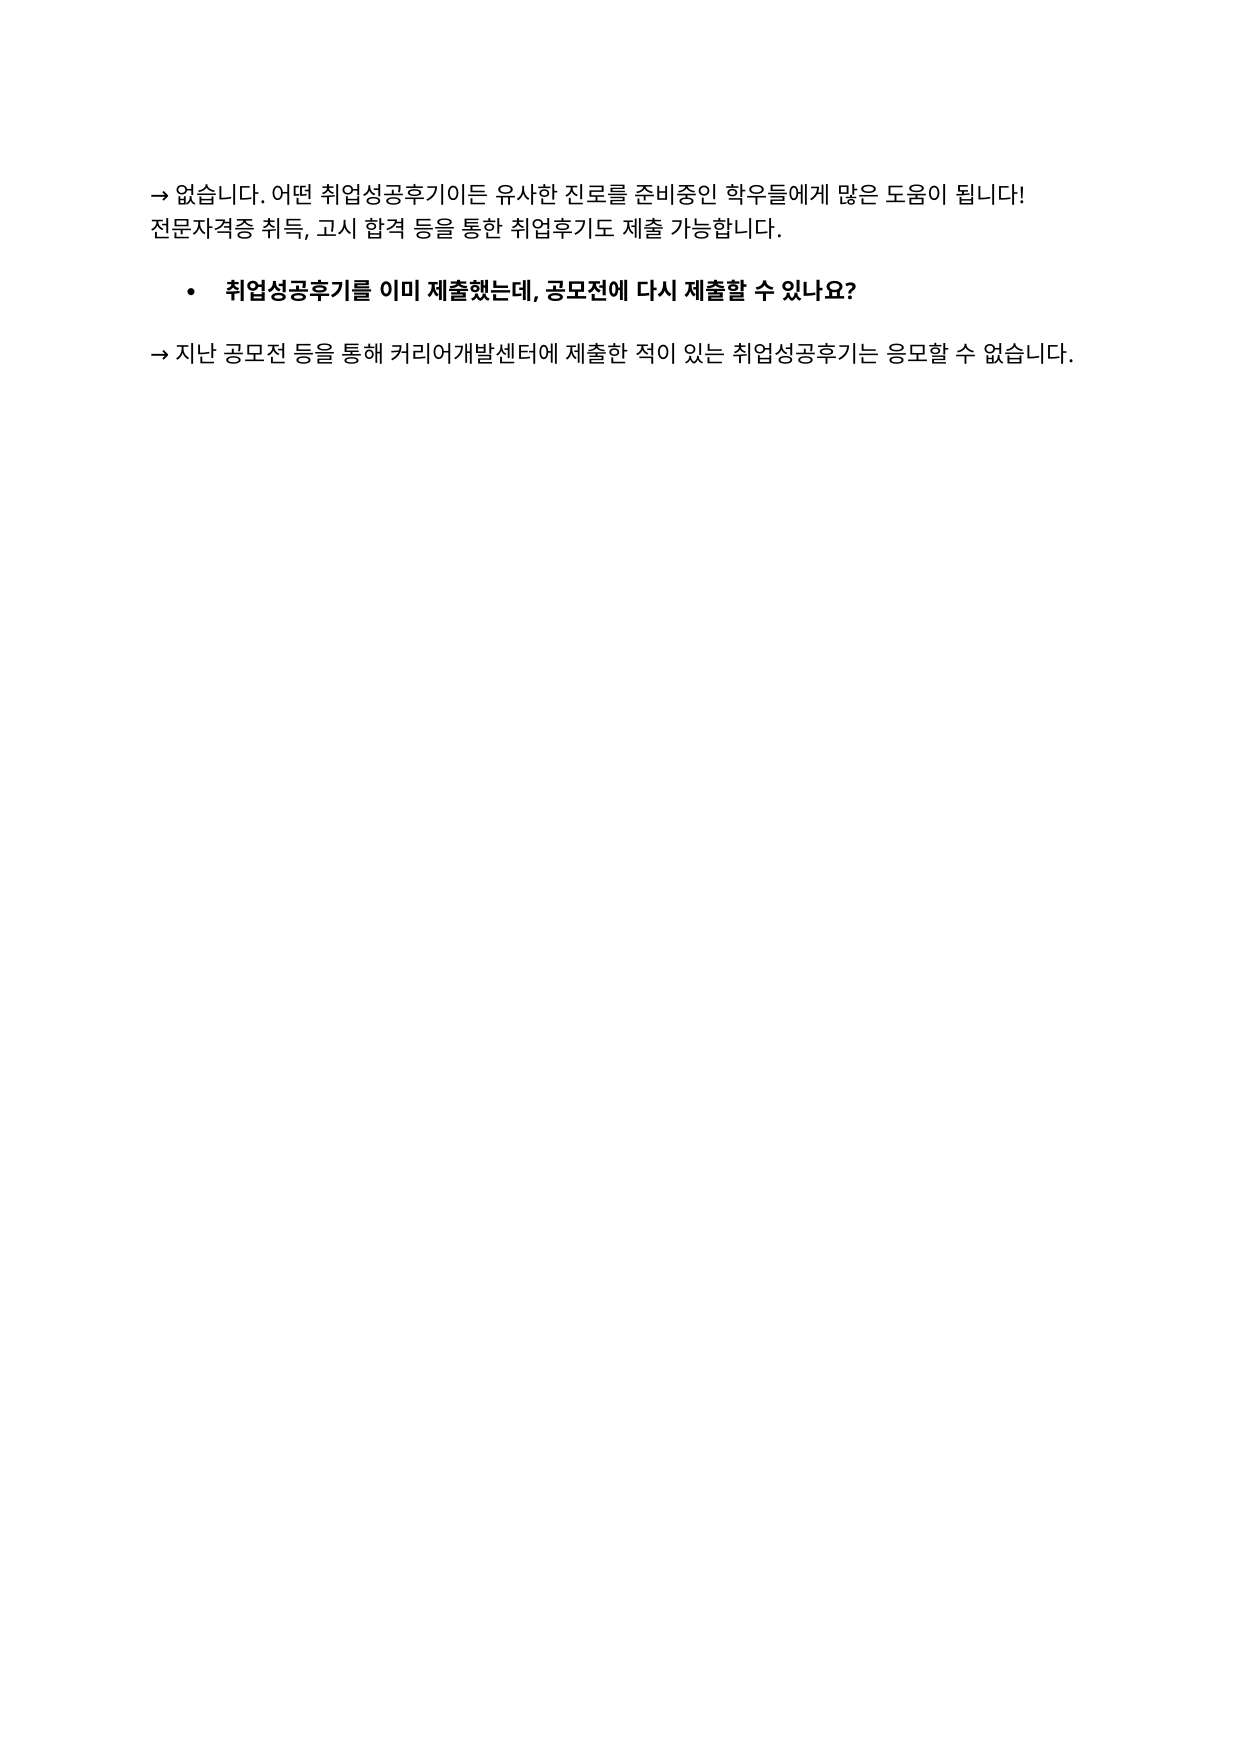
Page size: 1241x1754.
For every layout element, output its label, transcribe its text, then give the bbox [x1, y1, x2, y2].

text → 없습니다. 어떤 취업성공후기이든 유사한 진로를 준비중인 학우들에게 많은 도움이 됩니다! 전문자격증 취득, 고시 합격 등을 통한 취업후기도 제출 가능합니다. [150, 177, 1090, 244]
text → 지난 공모전 등을 통해 커리어개발센터에 제출한 적이 있는 취업성공후기는 응모할 수 없습니다. [150, 336, 1090, 369]
list 취업성공후기를 이미 제출했는데, 공모전에 다시 제출할 수 있나요? [187, 273, 1090, 306]
